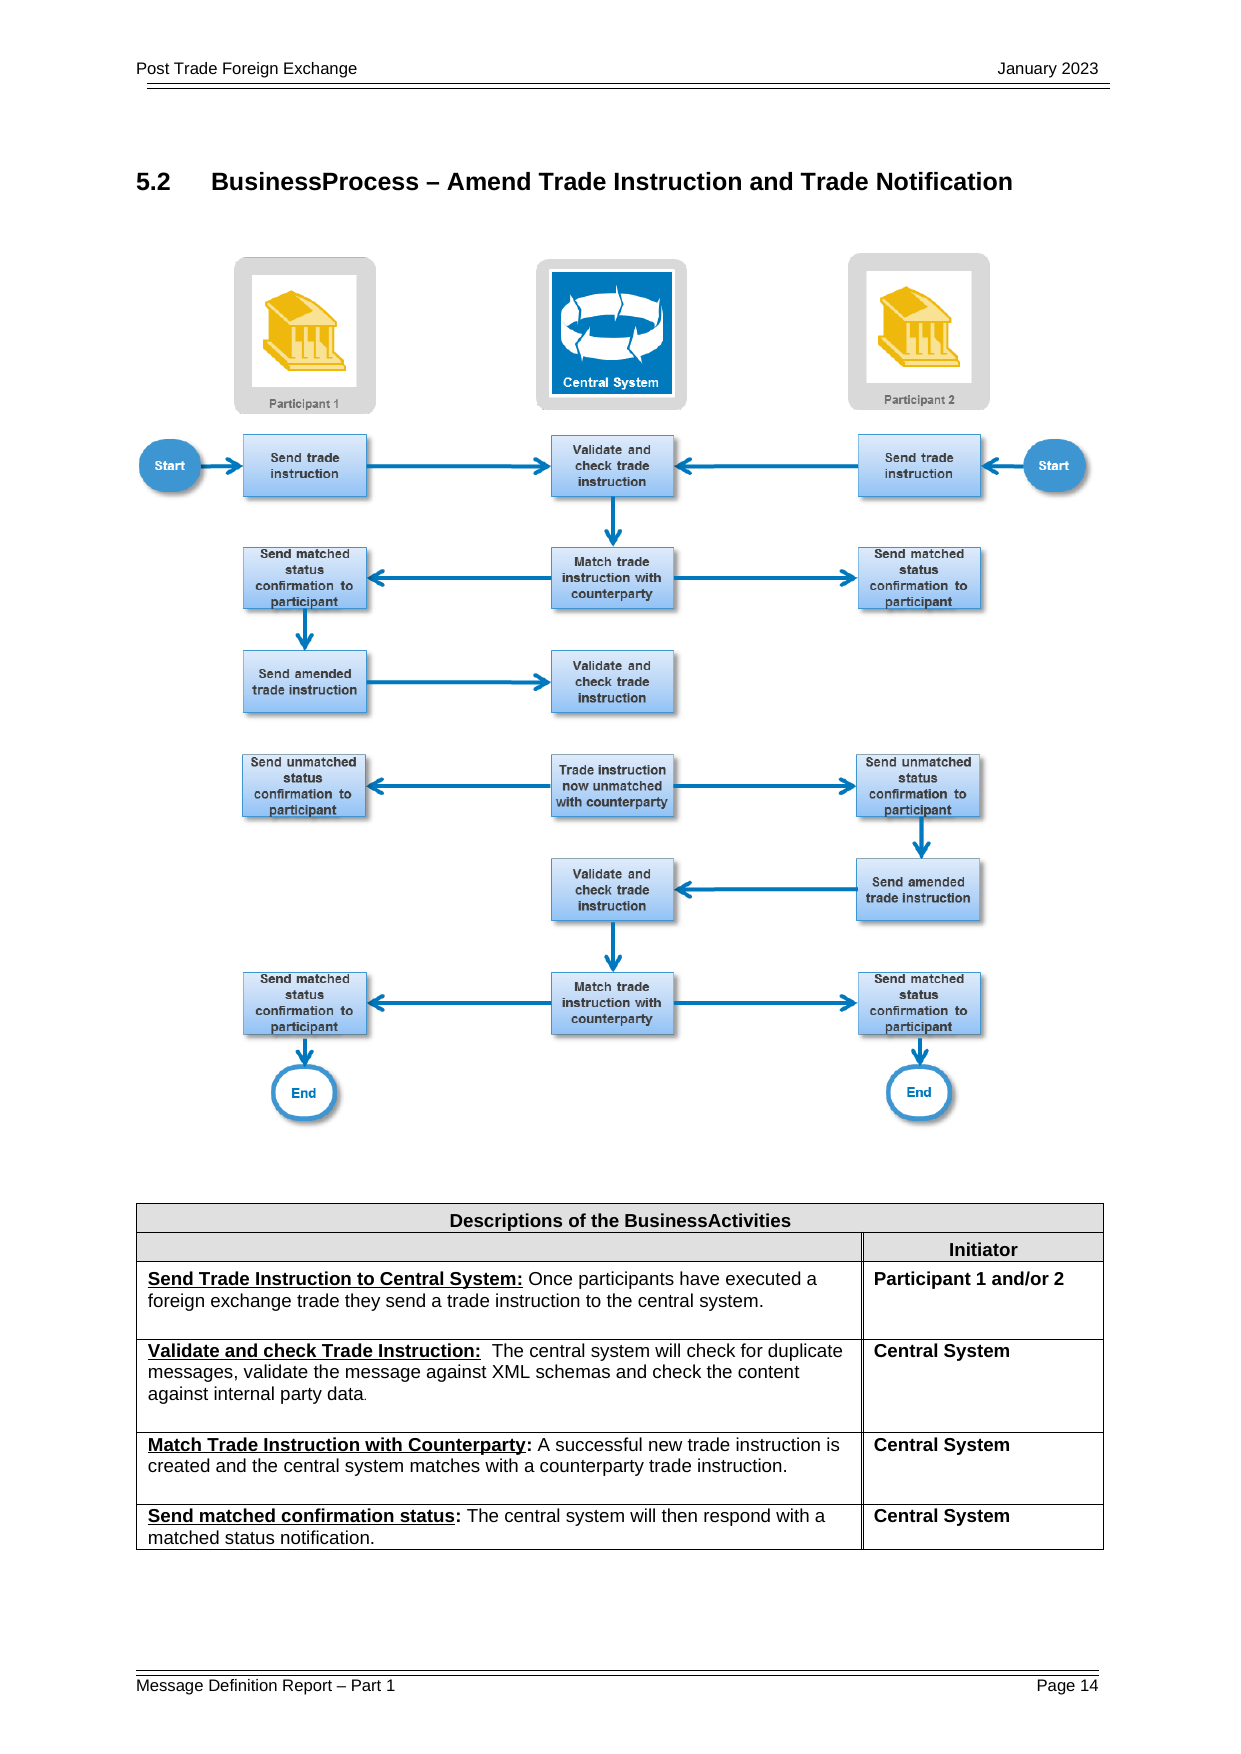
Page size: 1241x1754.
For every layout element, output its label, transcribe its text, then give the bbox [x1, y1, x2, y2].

table_cell Participant 1 and/or 2 [864, 1262, 1103, 1339]
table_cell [137, 1505, 861, 1548]
table_cell [137, 1233, 861, 1261]
table_cell Central System [864, 1433, 1103, 1504]
table_cell Match Trade Instruction with Counterparty: A successful new trade instruction is created and the central system matches with a counterparty trade instruction. [137, 1433, 861, 1504]
table_cell Central System [864, 1505, 1103, 1548]
table_cell Central System [864, 1340, 1103, 1432]
picture [135, 253, 1096, 1131]
table_cell Initiator [864, 1233, 1103, 1261]
subtitle BusinessProcess – Amend Trade Instruction and Trade Notification [136, 167, 1104, 195]
table_header Descriptions of the BusinessActivities [137, 1204, 1103, 1232]
table_cell Send Trade Instruction to Central System: Once participants have executed a foreign exchange trade they send a trade instruction to the central system. [137, 1262, 861, 1339]
